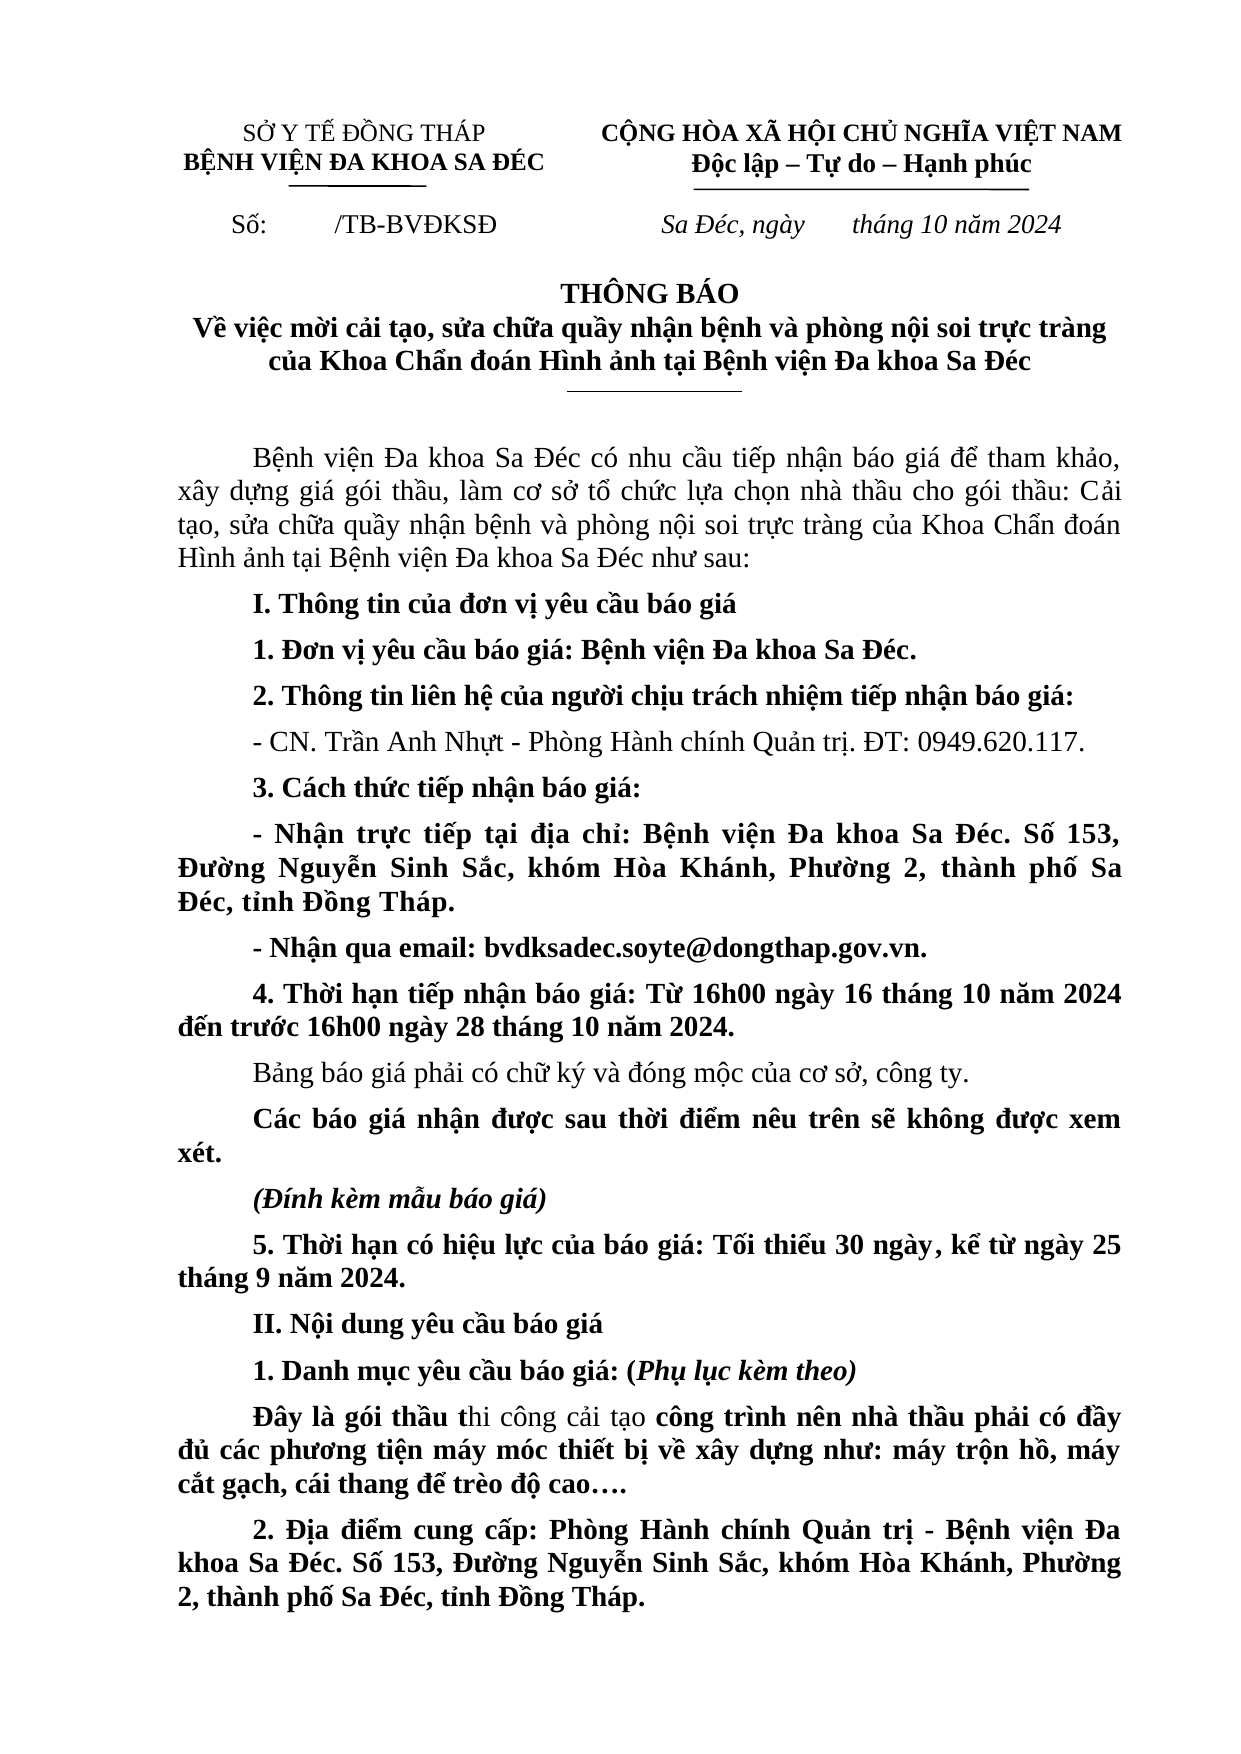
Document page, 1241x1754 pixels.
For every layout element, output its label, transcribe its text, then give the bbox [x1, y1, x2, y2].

table_cell Sa Đéc, ngày tháng 10 năm 2024 [576, 189, 1147, 251]
table_cell BỆNH VIỆN ĐA KHOA SA ĐÉC [152, 147, 576, 189]
table_cell Số: /TB-BVĐKSĐ [152, 189, 576, 251]
table_cell Độc lập – Tự do – Hạnh phúc [576, 147, 1147, 189]
text 2. Thông tin liên hệ của người chịu trách nhiệm tiếp nhận báo giá: [177, 678, 1122, 712]
text - Nhận qua email: bvdksadec.soyte@dongthap.gov.vn. [177, 930, 1122, 963]
text 3. Cách thức tiếp nhận báo giá: [177, 771, 1122, 804]
text Các báo giá nhận được sau thời điểm nêu trên sẽ không được xem xét. [177, 1101, 1122, 1168]
text 1. Danh mục yêu cầu báo giá: (Phụ lục kèm theo) [177, 1353, 1122, 1386]
table_header CỘNG HÒA XÃ HỘI CHỦ NGHĨA VIỆT NAM [576, 118, 1147, 147]
text Bảng báo giá phải có chữ ký và đóng mộc của cơ sở, công ty. [177, 1055, 1122, 1089]
text Bệnh viện Đa khoa Sa Đéc có nhu cầu tiếp nhận báo giá để tham khảo, xây dựng giá gói thầu, làm cơ sở tổ chức lựa chọn nhà thầu cho gói thầu: Cải tạo, sửa chữa quầy nhận bệnh và phòng nội soi trực tràng của Khoa Chẩn đoán Hình ảnh tại Bệnh viện Đa khoa Sa Đéc như sau: [177, 440, 1122, 574]
text (Đính kèm mẫu báo giá) [177, 1181, 1122, 1214]
text I. Thông tin của đơn vị yêu cầu báo giá [177, 586, 1122, 620]
text Về việc mời cải tạo, sửa chữa quầy nhận bệnh và phòng nội soi trực tràng [177, 310, 1122, 343]
text THÔNG BÁO [177, 276, 1122, 310]
table_header SỞ Y TẾ ĐỒNG THÁP [152, 118, 576, 147]
text - CN. Trần Anh Nhựt - Phòng Hành chính Quản trị. ĐT: 0949.620.117. [177, 724, 1122, 758]
text 5. Thời hạn có hiệu lực của báo giá: Tối thiểu 30 ngày, kể từ ngày 25 tháng 9 năm 2024. [177, 1227, 1122, 1294]
text 2. Địa điểm cung cấp: Phòng Hành chính Quản trị - Bệnh viện Đa khoa Sa Đéc. Số 153, Đường Nguyễn Sinh Sắc, khóm Hòa Khánh, Phường 2, thành phố Sa Đéc, tỉnh Đồng Tháp. [177, 1512, 1122, 1612]
text Đây là gói thầu thi công cải tạo công trình nên nhà thầu phải có đầy đủ các phương tiện máy móc thiết bị về xây dựng như: máy trộn hồ, máy cắt gạch, cái thang để trèo độ cao…. [177, 1399, 1122, 1499]
text 4. Thời hạn tiếp nhận báo giá: Từ 16h00 ngày 16 tháng 10 năm 2024 đến trước 16h00 ngày 28 tháng 10 năm 2024. [177, 976, 1122, 1043]
text của Khoa Chẩn đoán Hình ảnh tại Bệnh viện Đa khoa Sa Đéc [177, 343, 1122, 377]
text II. Nội dung yêu cầu báo giá [177, 1307, 1122, 1340]
text 1. Đơn vị yêu cầu báo giá: Bệnh viện Đa khoa Sa Đéc. [177, 632, 1122, 666]
text - Nhận trực tiếp tại địa chỉ: Bệnh viện Đa khoa Sa Đéc. Số 153, Đường Nguyễn Sinh Sắc, khóm Hòa Khánh, Phường 2, thành phố Sa Đéc, tỉnh Đồng Tháp. [177, 817, 1122, 917]
